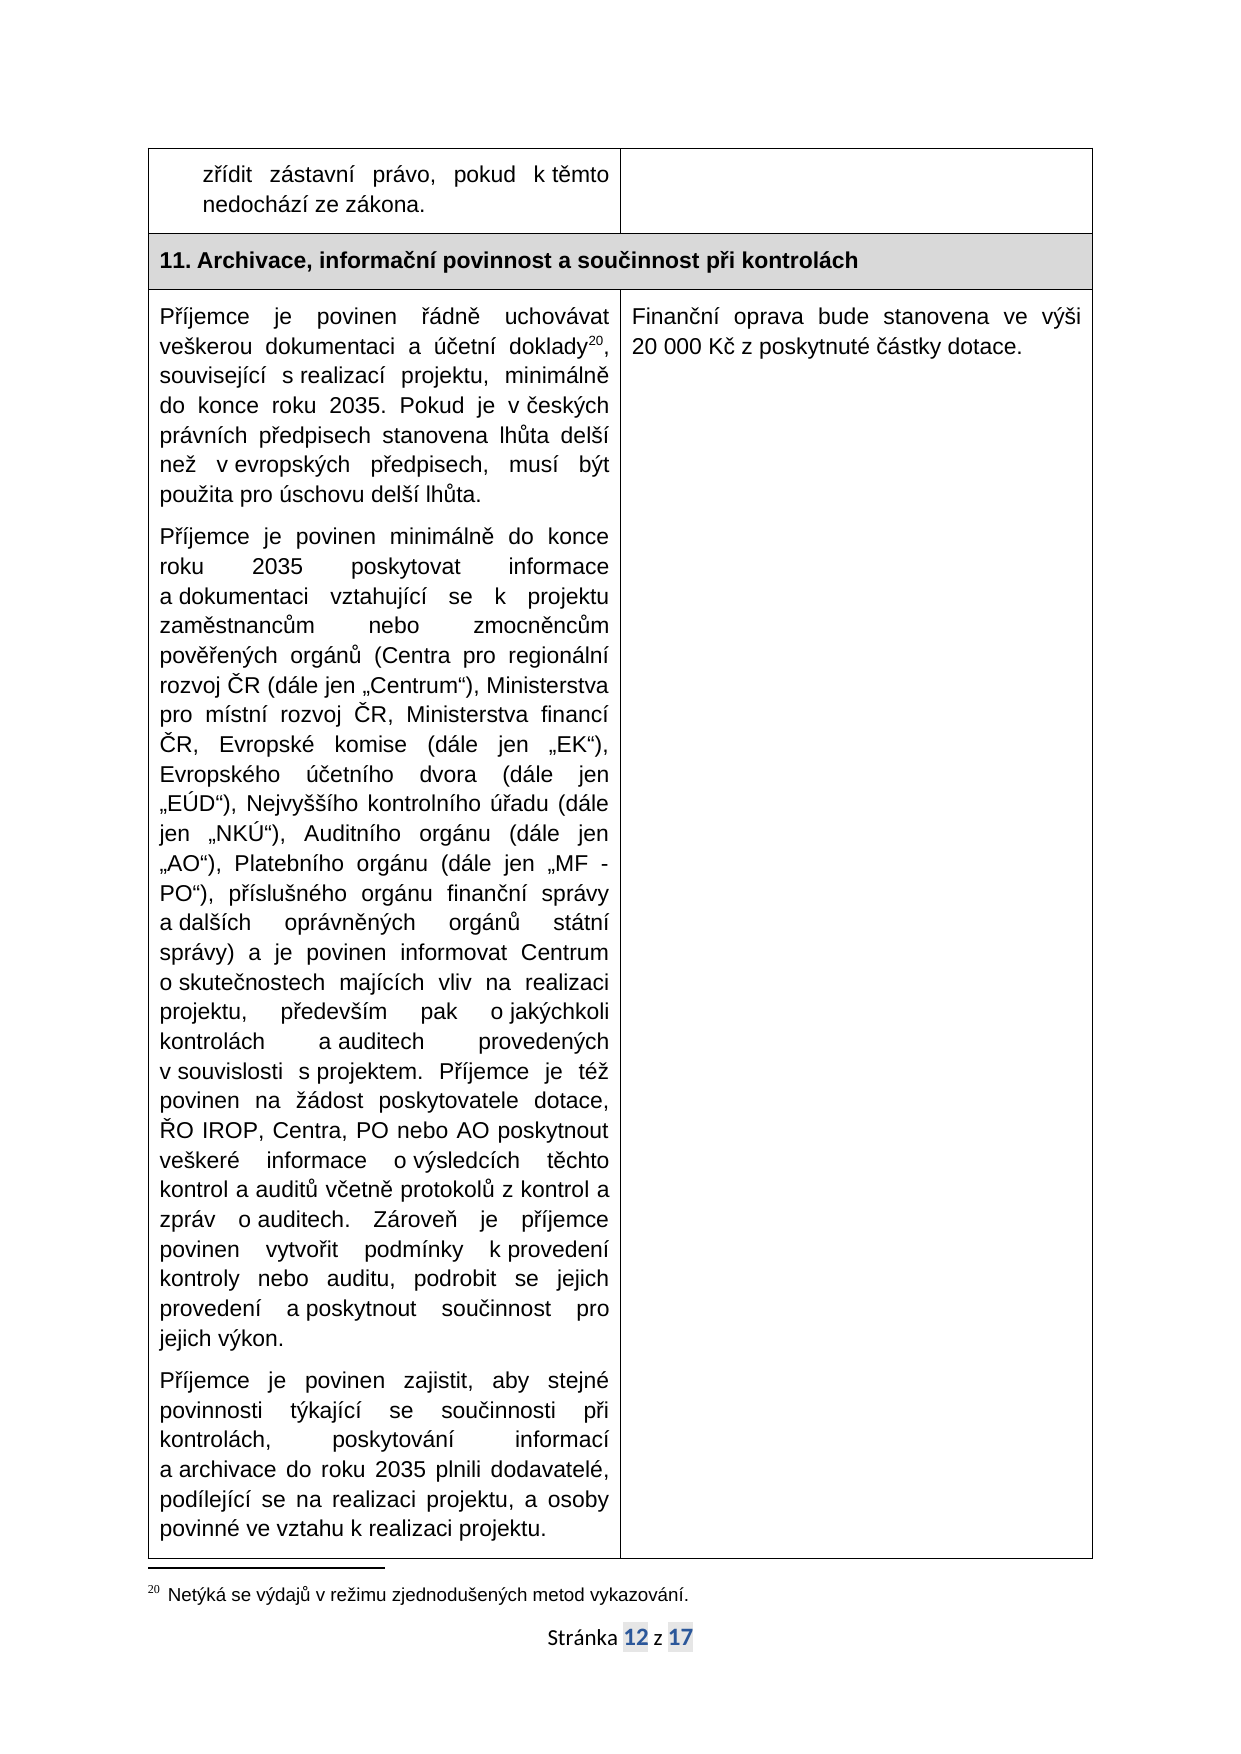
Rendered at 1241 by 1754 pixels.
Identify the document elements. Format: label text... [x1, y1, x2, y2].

table_cell Archivace, informační povinnost a součinnost při kontrolách [149, 234, 1092, 289]
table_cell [149, 149, 620, 233]
table_cell Příjemce je povinen řádně uchovávat veškerou dokumentaci a účetní doklady, související s realizací projektu, minimálně do konce roku 2035. Pokud je v českých právních předpisech stanovena lhůta delší než v evropských předpisech, musí být použita pro úschovu delší lhůta. Příjemce je povinen minimálně do konce roku 2035 poskytovat informace a dokumentaci vztahující se k projektu zaměstnancům nebo zmocněncům pověřených orgánů (Centra pro regionální rozvoj ČR (dále jen „Centrum“), Ministerstva pro místní rozvoj ČR, Ministerstva financí ČR, Evropské komise (dále jen „EK“), Evropského účetního dvora (dále jen „EÚD“), Nejvyššího kontrolního úřadu (dále jen „NKÚ“), Auditního orgánu (dále jen „AO“), Platebního orgánu (dále jen „MF - PO“), příslušného orgánu finanční správy a dalších oprávněných orgánů státní správy) a je povinen informovat Centrum o skutečnostech majících vliv na realizaci projektu, především pak o jakýchkoli kontrolách a auditech provedených v souvislosti s projektem. Příjemce je též povinen na žádost poskytovatele dotace, ŘO IROP, Centra, PO nebo AO poskytnout veškeré informace o výsledcích těchto kontrol a auditů včetně protokolů z kontrol a zpráv o auditech. Zároveň je příjemce povinen vytvořit podmínky k provedení kontroly nebo auditu, podrobit se jejich provedení a poskytnout součinnost pro jejich výkon. Příjemce je povinen zajistit, aby stejné povinnosti týkající se součinnosti při kontrolách, poskytování informací a archivace do roku 2035 plnili dodavatelé, podílející se na realizaci projektu, a osoby povinné ve vztahu k realizaci projektu. [149, 290, 620, 1558]
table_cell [621, 149, 1092, 233]
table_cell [621, 290, 1092, 1558]
